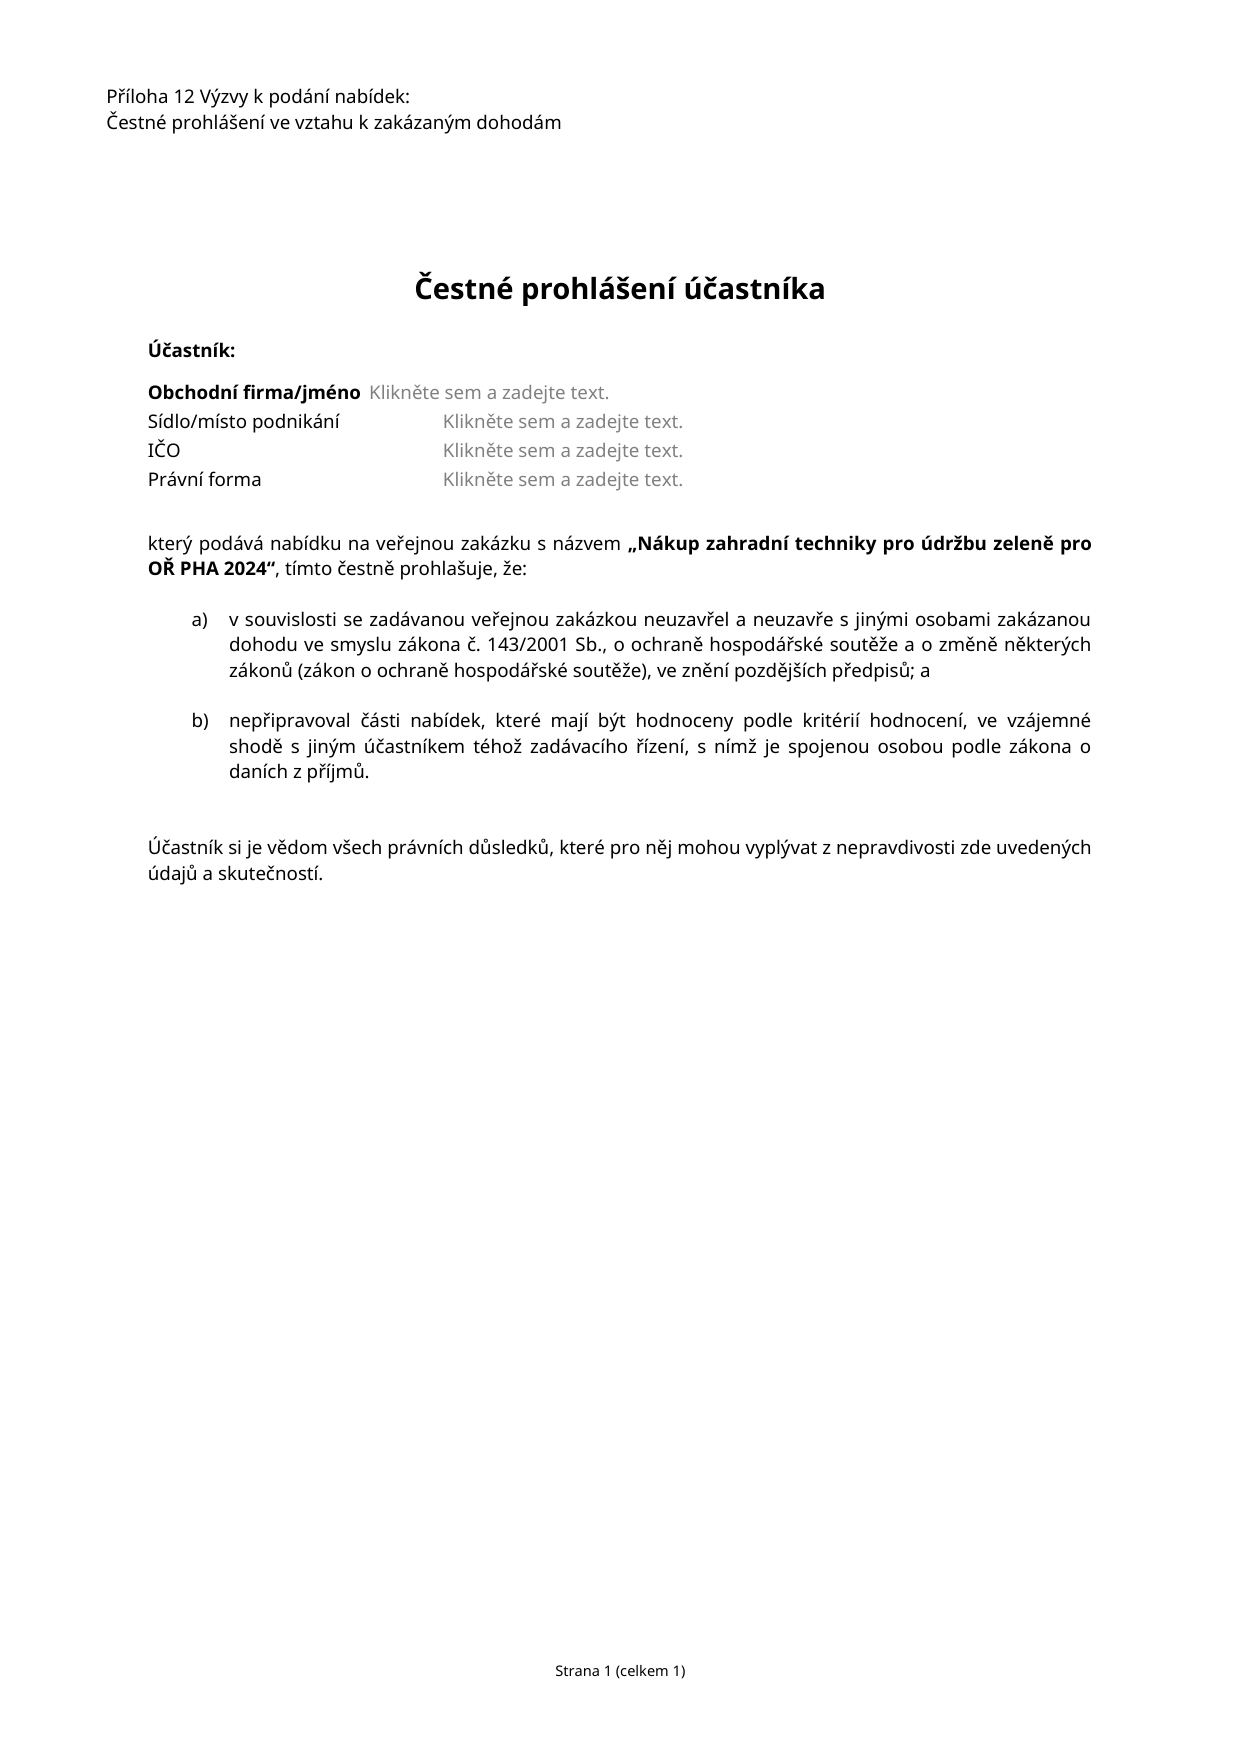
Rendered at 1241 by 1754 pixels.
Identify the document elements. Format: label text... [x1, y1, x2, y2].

list nepřipravoval části nabídek, které mají být hodnoceny podle kritérií hodnocení, ve vzájemné shodě s jiným účastníkem téhož zadávacího řízení, s nímž je spojenou osobou podle zákona o daních z příjmů. [191, 708, 1093, 784]
text Sídlo/místo podnikání [148, 405, 1093, 434]
text Účastník: [148, 333, 1093, 364]
title Čestné prohlášení účastníka [148, 268, 1093, 308]
text který podává nabídku na veřejnou zakázku s názvem „Nákup zahradní techniky pro údržbu zeleně pro OŘ PHA 2024“, tímto čestně prohlašuje, že: [148, 530, 1093, 581]
list v souvislosti se zadávanou veřejnou zakázkou neuzavřel a neuzavře s jinými osobami zakázanou dohodu ve smyslu zákona č. 143/2001 Sb., o ochraně hospodářské soutěže a o změně některých zákonů (zákon o ochraně hospodářské soutěže), ve znění pozdějších předpisů; a [191, 606, 1093, 683]
text Účastník si je vědom všech právních důsledků, které pro něj mohou vyplývat z nepravdivosti zde uvedených údajů a skutečností. [148, 835, 1093, 886]
text Právní forma [148, 463, 1093, 492]
text Obchodní firma/jméno [148, 376, 1093, 405]
text IČO [148, 434, 1093, 463]
